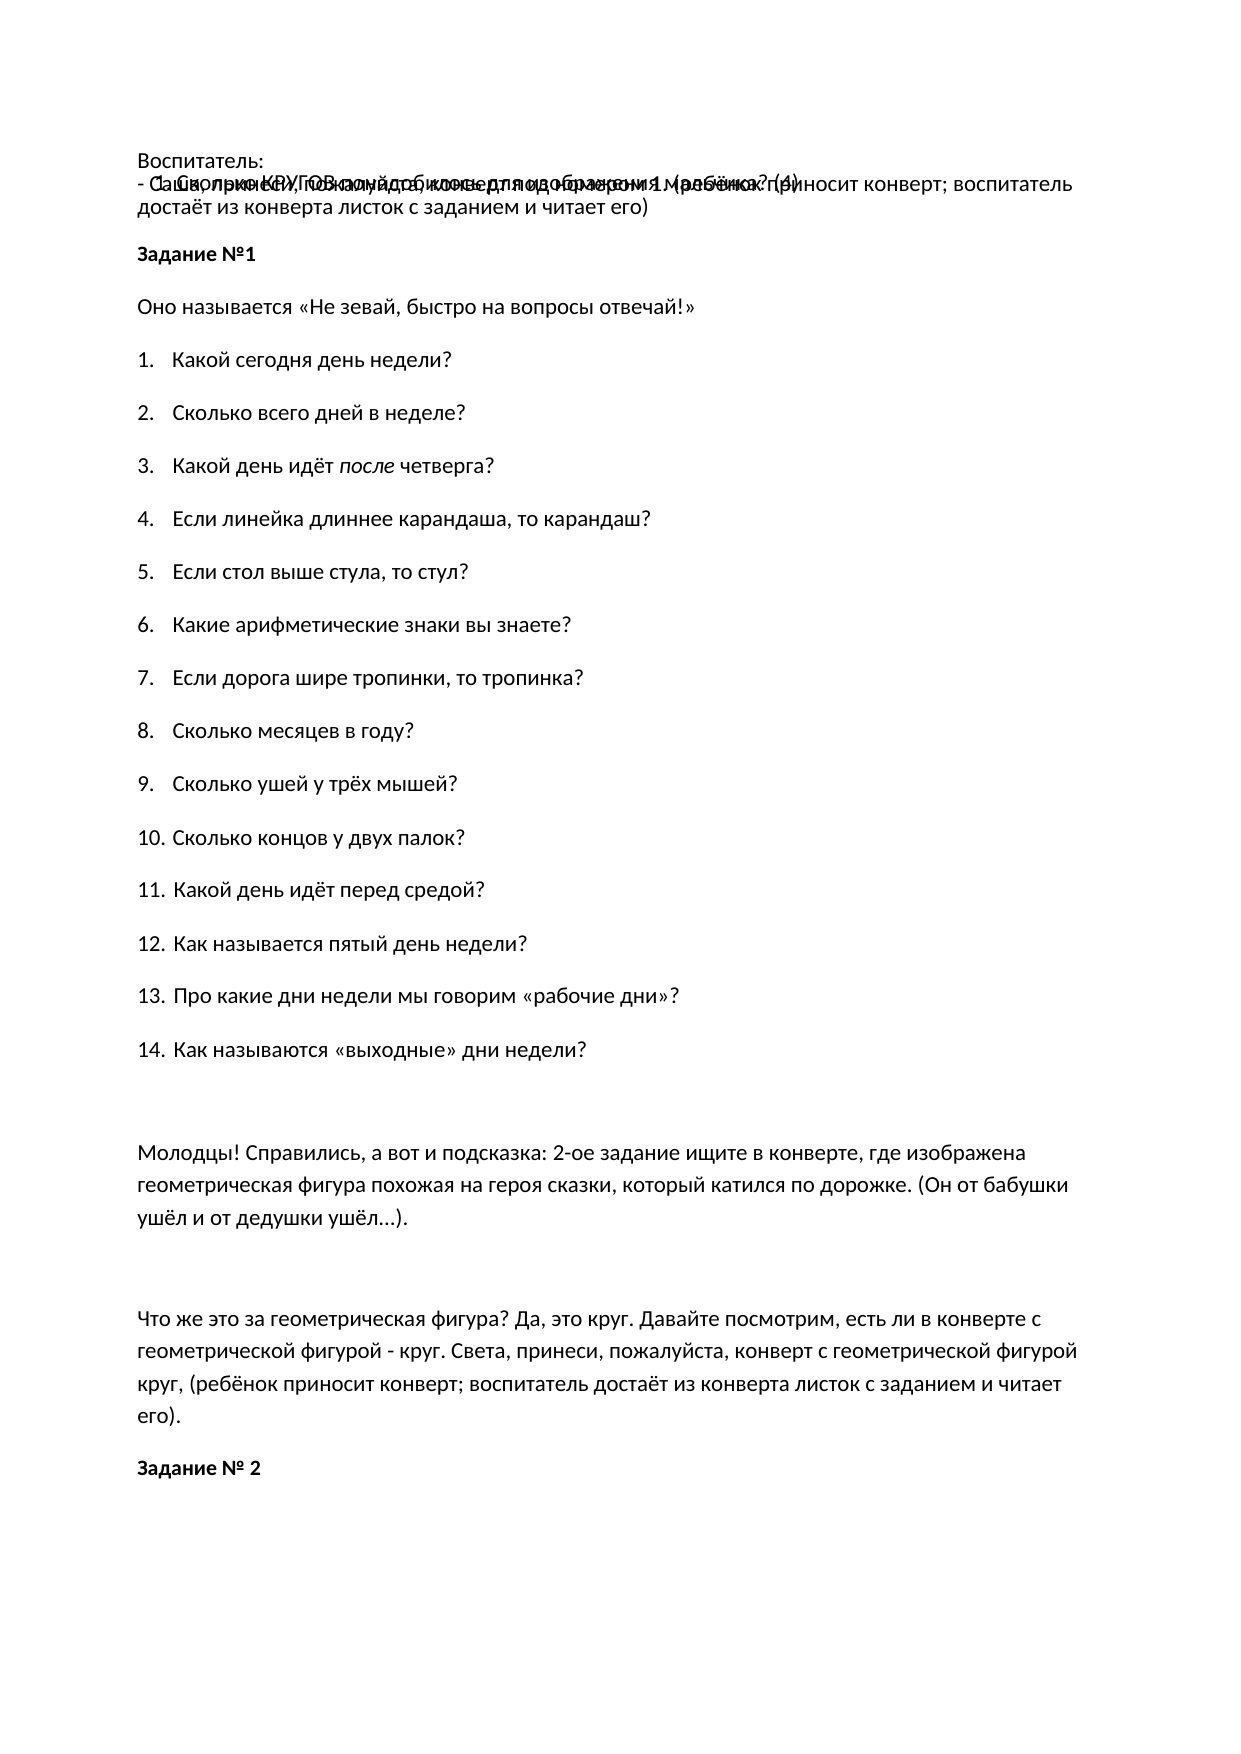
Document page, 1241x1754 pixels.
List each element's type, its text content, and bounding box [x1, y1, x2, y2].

list Сколько концов у двух палок? [137, 802, 1177, 856]
list Какой день идёт перед средой? [137, 856, 1177, 908]
list Какой сегодня день недели? [137, 325, 1177, 378]
list Какой день идёт после четверга? [137, 431, 1177, 484]
list Как называются «выходные» дни недели? [137, 1014, 1177, 1068]
list Как называется пятый день недели? [137, 908, 1177, 962]
list Сколько ушей у трёх мышей? [137, 749, 1177, 802]
list Про какие дни недели мы говорим «рабочие дни»? [137, 962, 1177, 1014]
list Если дорога шире тропинки, то тропинка? [137, 643, 1177, 696]
list Сколько месяцев в году? [137, 696, 1177, 749]
list Если стол выше стула, то стул? [137, 537, 1177, 590]
list Какие арифметические знаки вы знаете? [137, 590, 1177, 643]
text Воспитатель: - Саша, принеси, пожалуйста, конверт под номером 1. (ребёнок приносит конверт; воспитатель достаёт из конверта листок с заданием и читает его) [137, 151, 1177, 219]
text Задание №1 [137, 219, 1177, 272]
text Оно называется «Не зевай, быстро на вопросы отвечай!» [137, 272, 1177, 325]
text Что же это за геометрическая фигура? Да, это круг. Давайте посмотрим, есть ли в конверте с геометрической фигурой - круг. Света, принеси, пожалуйста, конверт с геометрической фигурой круг, (ребёнок приносит конверт; воспитатель достаёт из конверта листок с заданием и читает его). [137, 1300, 1177, 1430]
text Молодцы! Справились, а вот и подсказка: 2-ое задание ищите в конверте, где изображена геометрическая фигура похожая на героя сказки, который катился по дорожке. (Он от бабушки ушёл и от дедушки ушёл...). [137, 1134, 1177, 1232]
list Если линейка длиннее карандаша, то карандаш? [137, 484, 1177, 537]
list Сколько всего дней в неделе? [137, 378, 1177, 431]
text Задание № 2 [137, 1458, 1177, 1479]
